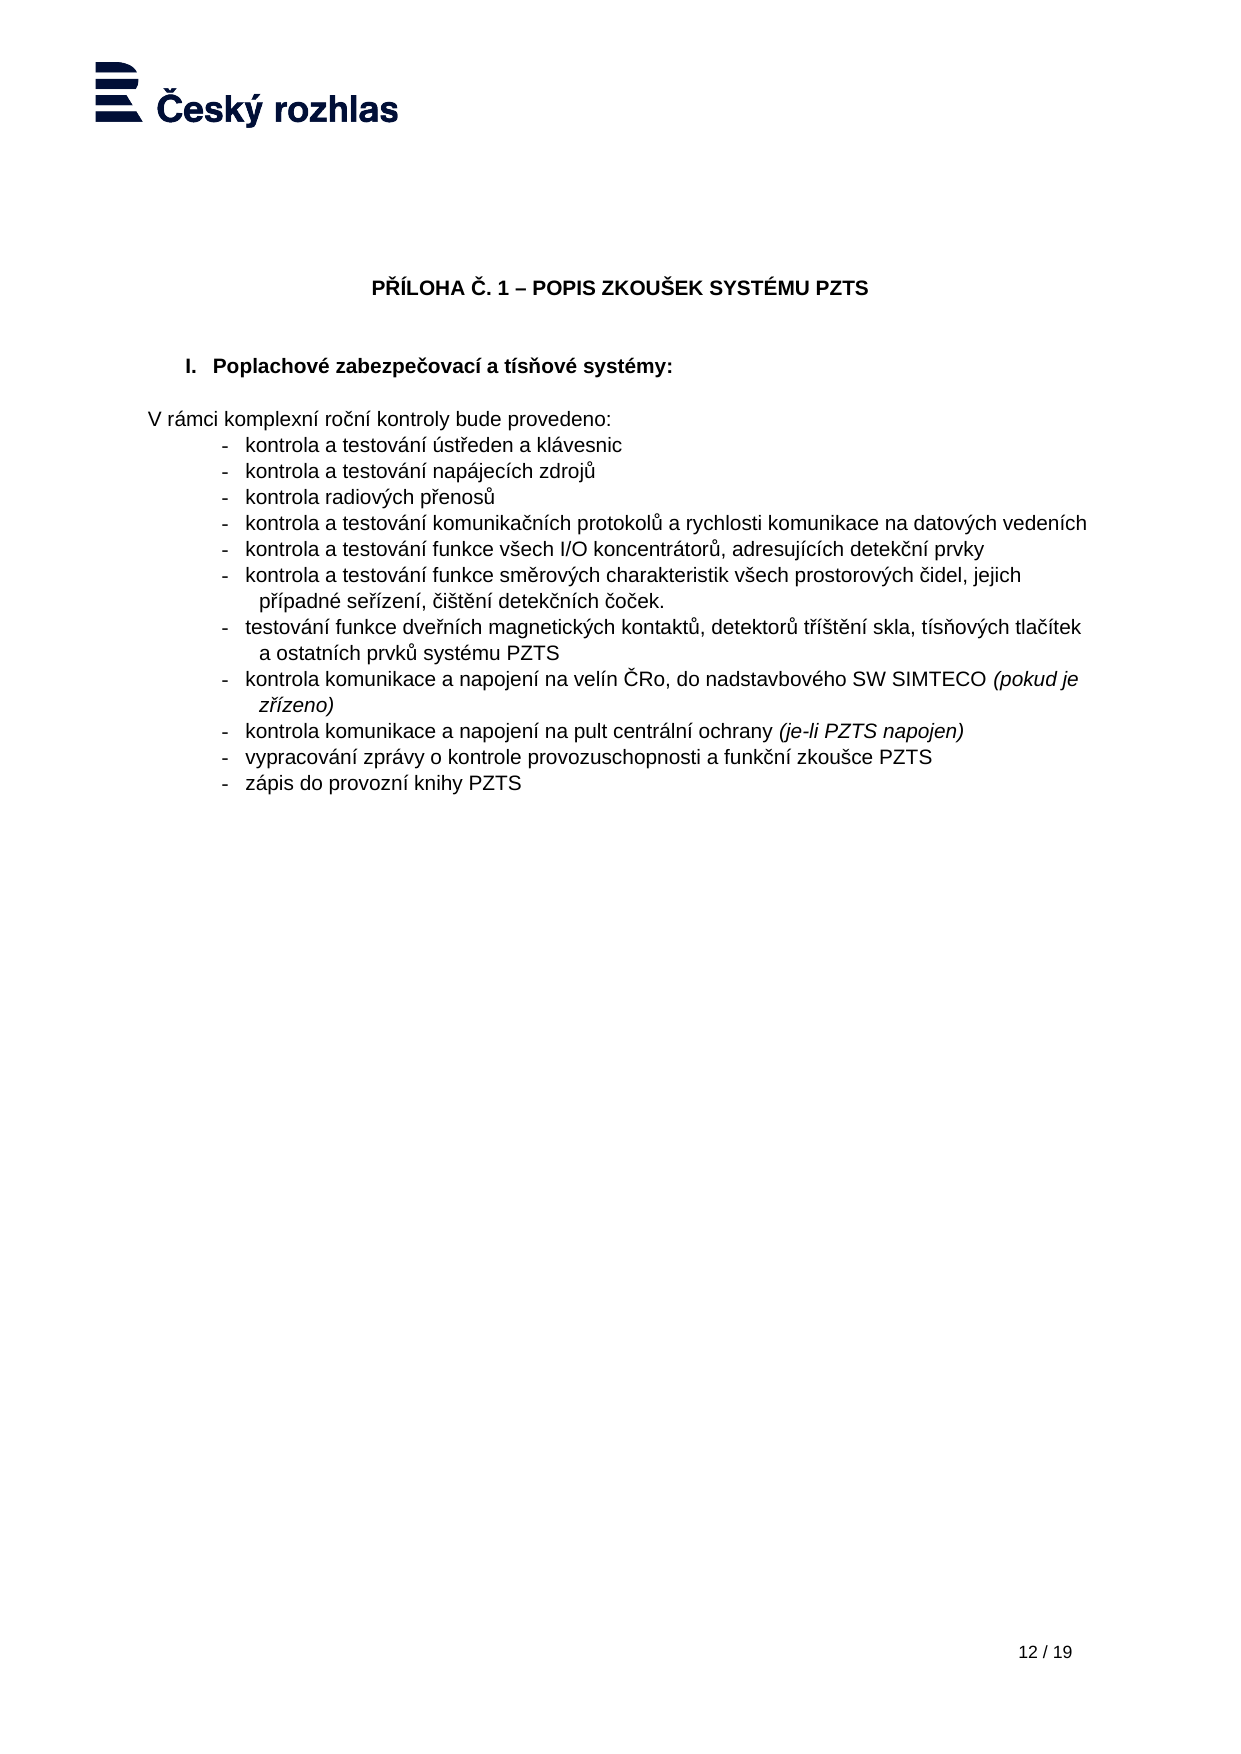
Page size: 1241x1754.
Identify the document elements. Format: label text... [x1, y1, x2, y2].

list vypracování zprávy o kontrole provozuschopnosti a funkční zkoušce PZTS [221, 744, 1093, 770]
list kontrola komunikace a napojení na pult centrální ochrany (je-li PZTS napojen) [221, 718, 1093, 744]
list kontrola a testování komunikačních protokolů a rychlosti komunikace na datových vedeních [221, 509, 1093, 535]
list kontrola a testování funkce směrových charakteristik všech prostorových čidel, jejich případné seřízení, čištění detekčních čoček. [221, 561, 1093, 613]
list testování funkce dveřních magnetických kontaktů, detektorů tříštění skla, tísňových tlačítek a ostatních prvků systému PZTS [221, 613, 1093, 666]
list kontrola komunikace a napojení na velín ČRo, do nadstavbového SW SIMTECO (pokud je zřízeno) [221, 666, 1093, 718]
list kontrola a testování napájecích zdrojů [221, 457, 1093, 483]
list zápis do provozní knihy PZTS [221, 770, 1093, 796]
list kontrola a testování ústředen a klávesnic [221, 431, 1093, 457]
list PŘÍLOHA Č. 1 – POPIS ZKOUŠEK SYSTÉMU PZTS [148, 275, 1093, 301]
list kontrola a testování funkce všech I/O koncentrátorů, adresujících detekční prvky [221, 535, 1093, 561]
text V rámci komplexní roční kontroly bude provedeno: [148, 405, 1093, 431]
list Poplachové zabezpečovací a tísňové systémy: [185, 353, 1093, 379]
picture [95, 62, 398, 128]
list kontrola radiových přenosů [221, 483, 1093, 509]
